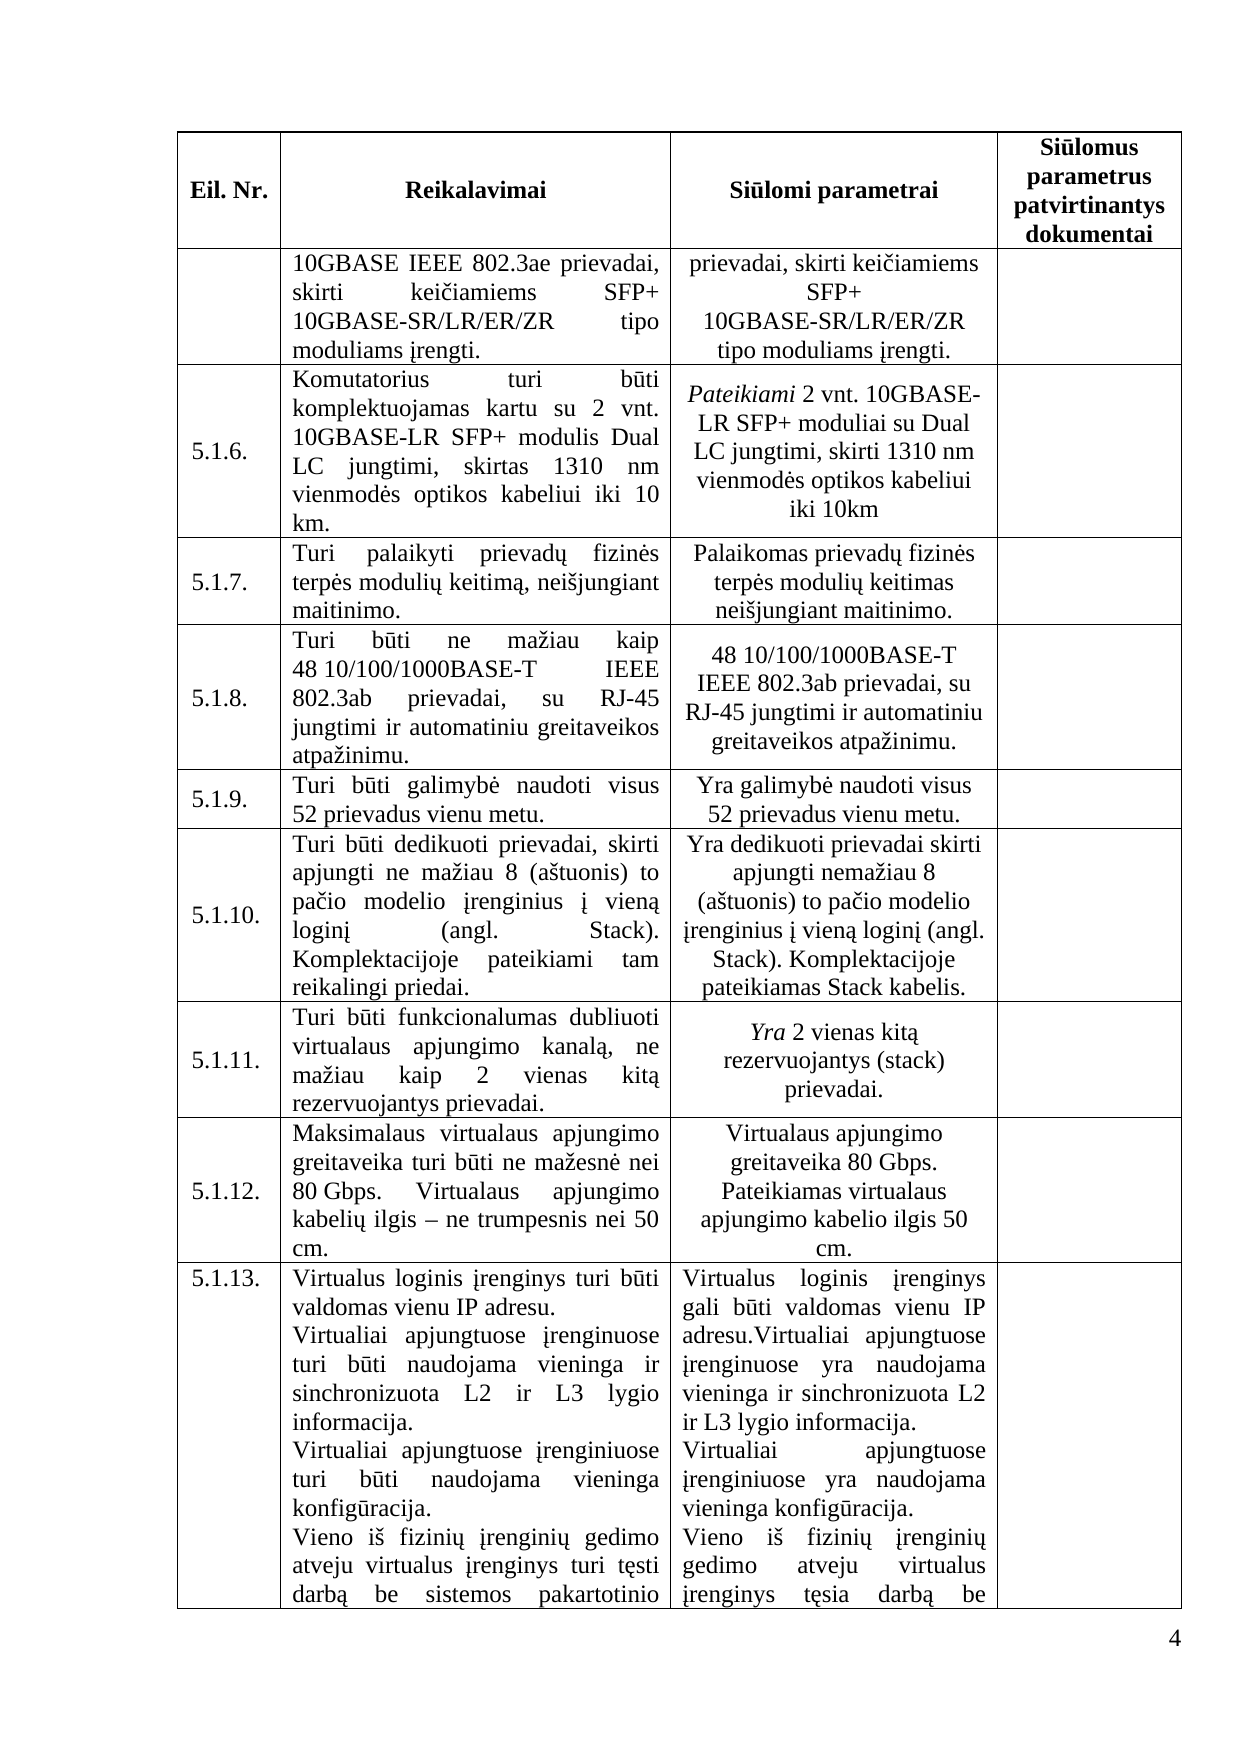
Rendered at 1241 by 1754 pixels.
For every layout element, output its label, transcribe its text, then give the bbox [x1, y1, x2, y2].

table_cell Turi palaikyti prievadų fizinės terpės modulių keitimą, neišjungiant maitinimo. [281, 538, 670, 624]
table_cell [998, 1263, 1181, 1608]
table_cell Turi būti galimybė naudoti visus 52 prievadus vienu metu. [281, 770, 670, 828]
table_cell [998, 365, 1181, 537]
table_cell [998, 249, 1181, 363]
table_cell [998, 1118, 1181, 1262]
table_header Siūlomi parametrai [671, 133, 997, 247]
table_cell Turi būti dedikuoti prievadai, skirti apjungti ne mažiau 8 (aštuonis) to pačio modelio įrenginius į vieną loginį (angl. Stack). Komplektacijoje pateikiami tam reikalingi priedai. [281, 829, 670, 1001]
table_cell [178, 1118, 280, 1262]
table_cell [281, 1263, 670, 1608]
table_cell [998, 625, 1181, 769]
table_cell [178, 1263, 280, 1608]
table_cell [998, 1002, 1181, 1117]
table_cell Palaikomas prievadų fizinės terpės modulių keitimas neišjungiant maitinimo. [671, 538, 997, 624]
table_cell [178, 538, 280, 624]
table_cell Yra dedikuoti prievadai skirti apjungti nemažiau 8 (aštuonis) to pačio modelio įrenginius į vieną loginį (angl. Stack). Komplektacijoje pateikiamas Stack kabelis. [671, 829, 997, 1001]
table_cell Yra galimybė naudoti visus 52 prievadus vienu metu. [671, 770, 997, 828]
table_cell Turi būti funkcionalumas dubliuoti virtualaus apjungimo kanalą, ne mažiau kaip 2 vienas kitą rezervuojantys prievadai. [281, 1002, 670, 1117]
table_cell Pateikiami 2 vnt. 10GBASE-LR SFP+ moduliai su Dual LC jungtimi, skirti 1310 nm vienmodės optikos kabeliui iki 10km [671, 365, 997, 537]
table_cell 48 10/100/1000BASE-T IEEE 802.3ab prievadai, su RJ-45 jungtimi ir automatiniu greitaveikos atpažinimu. [671, 625, 997, 769]
table_cell Yra 2 vienas kitą rezervuojantys (stack) prievadai. [671, 1002, 997, 1117]
table_cell [178, 829, 280, 1001]
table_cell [671, 249, 997, 363]
table_cell [178, 625, 280, 769]
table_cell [671, 1263, 997, 1608]
table_header Eil. Nr. [178, 133, 280, 247]
table_cell Komutatorius turi būti komplektuojamas kartu su 2 vnt. 10GBASE-LR SFP+ modulis Dual LC jungtimi, skirtas 1310 nm vienmodės optikos kabeliui iki 10 km. [281, 365, 670, 537]
table_cell [178, 770, 280, 828]
table_header Siūlomus parametrus patvirtinantys dokumentai [998, 133, 1181, 247]
table_header Reikalavimai [281, 133, 670, 247]
table_cell Turi būti ne mažiau kaip 48 10/100/1000BASE-T IEEE 802.3ab prievadai, su RJ-45 jungtimi ir automatiniu greitaveikos atpažinimu. [281, 625, 670, 769]
table_cell [178, 365, 280, 537]
table_cell Virtualaus apjungimo greitaveika 80 Gbps. Pateikiamas virtualaus apjungimo kabelio ilgis 50 cm. [671, 1118, 997, 1262]
table_cell [178, 1002, 280, 1117]
table_cell [178, 249, 280, 363]
table_cell Maksimalaus virtualaus apjungimo greitaveika turi būti ne mažesnė nei 80 Gbps. Virtualaus apjungimo kabelių ilgis – ne trumpesnis nei 50 cm. [281, 1118, 670, 1262]
table_cell [998, 770, 1181, 828]
table_cell [998, 538, 1181, 624]
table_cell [281, 249, 670, 363]
table_cell [998, 829, 1181, 1001]
